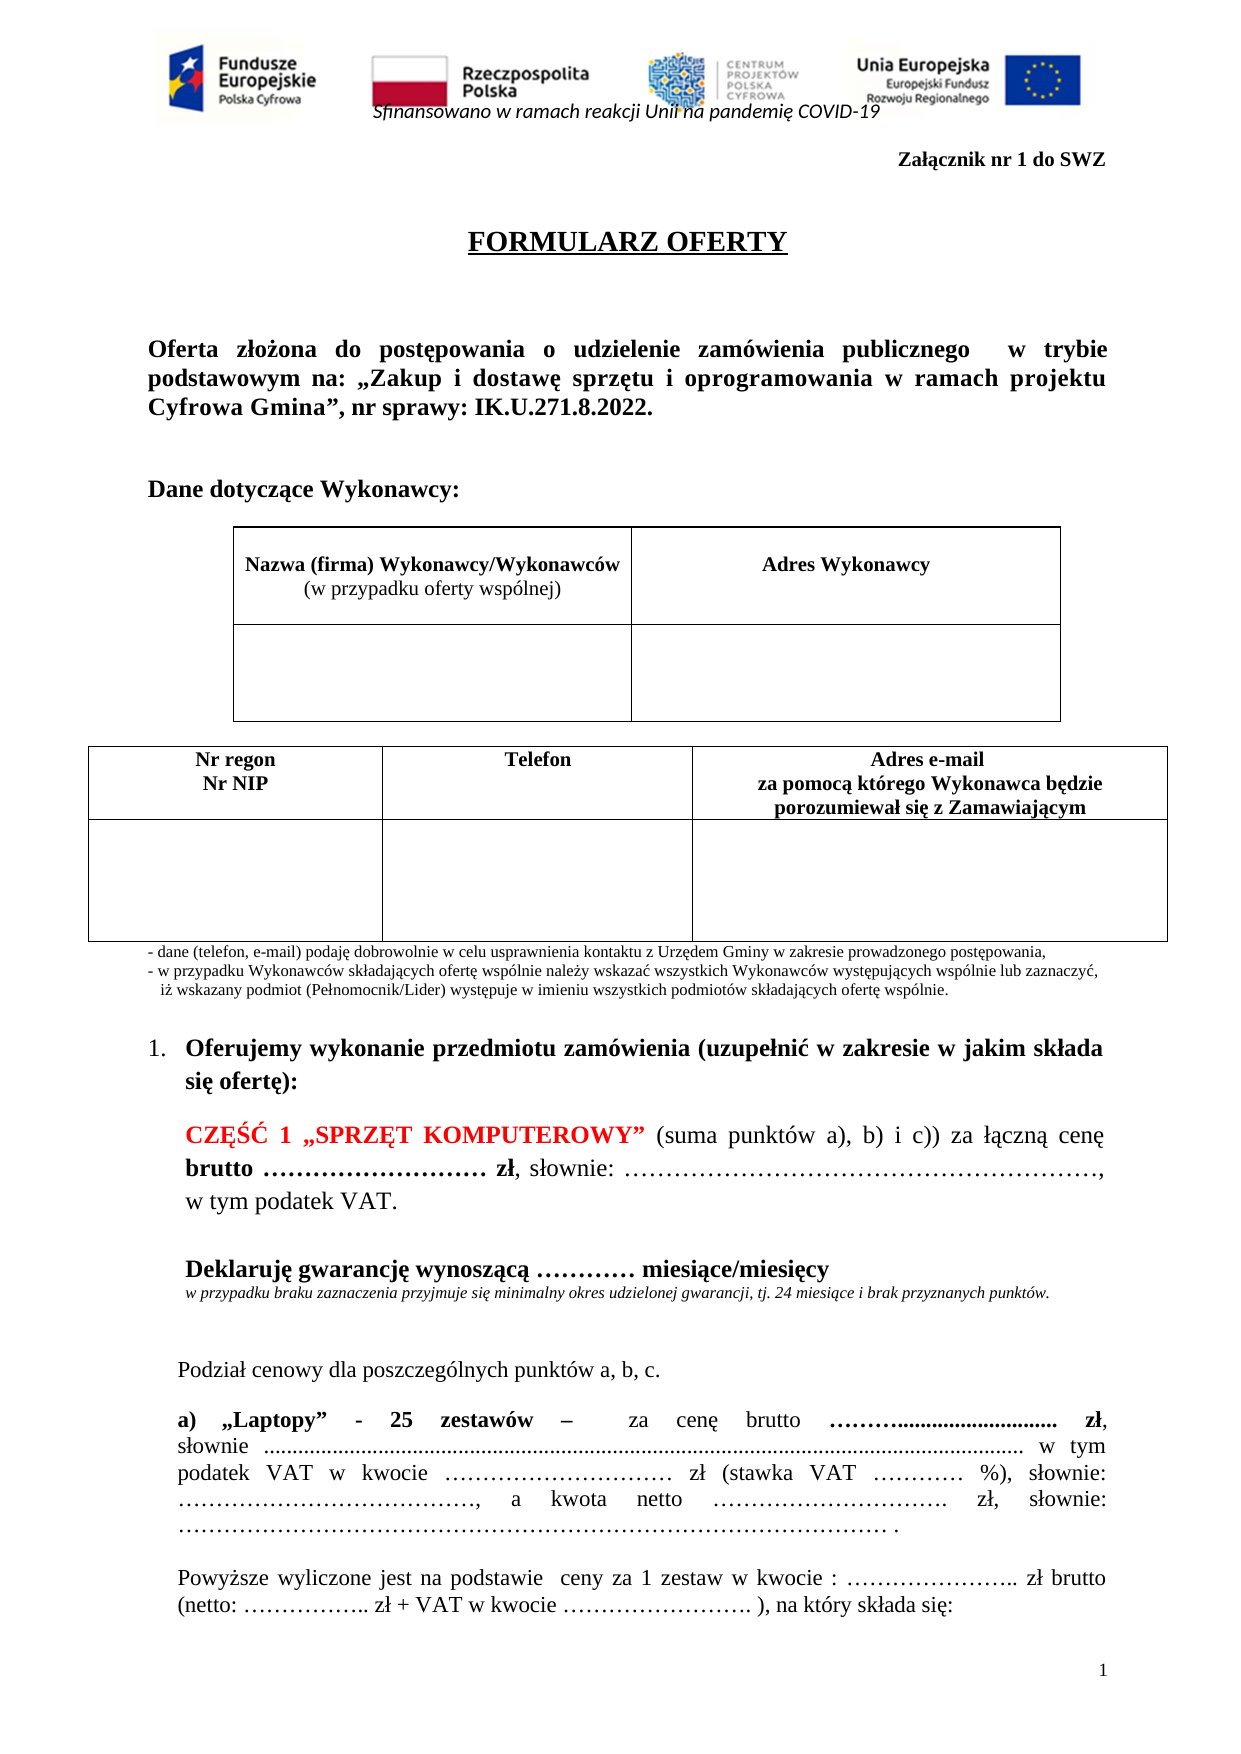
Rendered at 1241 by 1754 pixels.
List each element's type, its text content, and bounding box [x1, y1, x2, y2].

text - dane (telefon, e-mail) podaję dobrowolnie w celu usprawnienia kontaktu z Urzędem Gminy w zakresie prowadzonego postępowania, [148, 942, 1107, 961]
table_header Adres Wykonawcy [632, 528, 1060, 624]
table_cell [632, 625, 1060, 721]
list Oferujemy wykonanie przedmiotu zamówienia (uzupełnić w zakresie w jakim składa się ofertę): [148, 1033, 1104, 1094]
table_header Nazwa (firma) Wykonawcy/Wykonawców (w przypadku oferty wspólnej) [234, 528, 631, 624]
text iż wskazany podmiot (Pełnomocnik/Lider) występuje w imieniu wszystkich podmiotów składających ofertę wspólnie. [148, 980, 1107, 999]
text - w przypadku Wykonawców składających ofertę wspólnie należy wskazać wszystkich Wykonawców występujących wspólnie lub zaznaczyć, [148, 961, 1107, 980]
text Deklaruję gwarancję wynoszącą ………… miesiące/miesięcy [185, 1254, 1107, 1283]
text Oferta złożona do postępowania o udzielenie zamówienia publicznego w trybie podstawowym na: „Zakup i dostawę sprzętu i oprogramowania w ramach projektu Cyfrowa Gmina”, nr sprawy: IK.U.271.8.2022. [148, 334, 1107, 421]
text FORMULARZ OFERTY [148, 224, 1107, 258]
subtitle „Laptopy” - 25 zestawów – za cenę brutto ………............................ zł, słownie ..................................................................................................................................... w tym podatek VAT w kwocie ………………………… zł (stawka VAT ………… %), słownie: …………………………………, a kwota netto …………………………. zł, słownie: ………………………………………………………………………………… . [177, 1406, 1107, 1538]
text w przypadku braku zaznaczenia przyjmuje się minimalny okres udzielonej gwarancji, tj. 24 miesiące i brak przyznanych punktów. [148, 1283, 1104, 1302]
table_cell [693, 820, 1167, 941]
subtitle Podział cenowy dla poszczególnych punktów a, b, c. [177, 1356, 1107, 1382]
text Załącznik nr 1 do SWZ [133, 147, 1107, 171]
table_header Nr regon Nr NIP [89, 747, 382, 819]
table_cell [234, 625, 631, 721]
table_cell [89, 820, 382, 941]
picture [152, 27, 1097, 135]
table_header Telefon [383, 747, 692, 819]
table_cell [383, 820, 692, 941]
list CZĘŚĆ 1 „SPRZĘT KOMPUTEROWY” (suma punktów a), b) i c)) za łączną cenę brutto ……………………… zł, słownie: …………………………………………………, w tym podatek VAT. [185, 1120, 1104, 1214]
table_header Adres e-mail za pomocą którego Wykonawca będzie porozumiewał się z Zamawiającym [693, 747, 1167, 819]
text Dane dotyczące Wykonawcy: [148, 474, 1107, 502]
